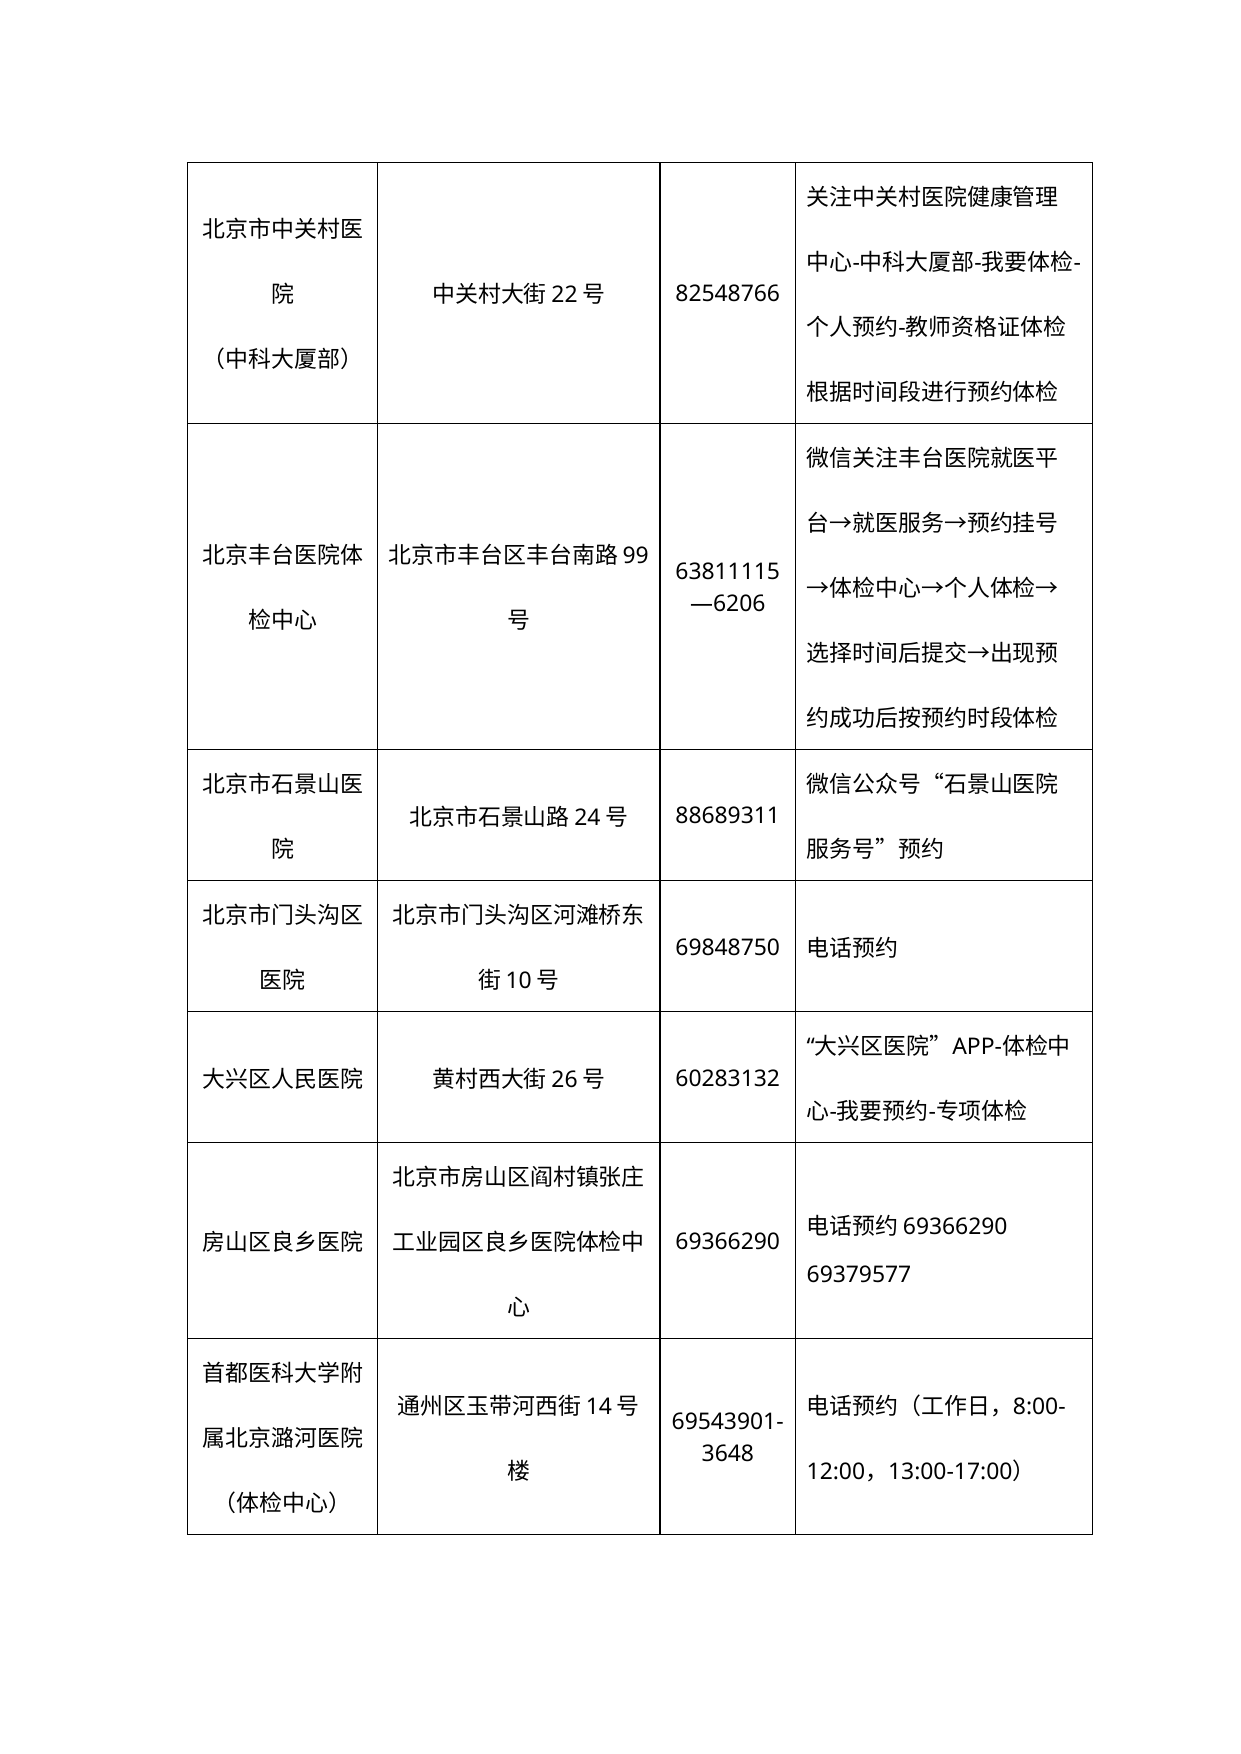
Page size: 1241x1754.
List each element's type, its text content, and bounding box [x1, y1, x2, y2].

table_cell 69848750 [661, 881, 795, 1011]
table_cell 关注中关村医院健康管理中心-中科大厦部-我要体检-个人预约-教师资格证体检根据时间段进行预约体检 [796, 163, 1092, 423]
table_cell 82548766 [661, 163, 795, 423]
table_cell 北京市中关村医院 （中科大厦部） [188, 163, 377, 423]
table_cell 房山区良乡医院 [188, 1143, 377, 1338]
table_cell 69543901-3648 [661, 1339, 795, 1534]
table_cell 微信关注丰台医院就医平台→就医服务→预约挂号→体检中心→个人体检→选择时间后提交→出现预约成功后按预约时段体检 [796, 424, 1092, 749]
table_cell 首都医科大学附属北京潞河医院 （体检中心） [188, 1339, 377, 1534]
table_cell 北京市丰台区丰台南路99号 [378, 424, 659, 749]
table_cell 63811115—6206 [661, 424, 795, 749]
table_cell 通州区玉带河西街14号楼 [378, 1339, 659, 1534]
table_cell 北京市石景山路24号 [378, 750, 659, 880]
table_cell 60283132 [661, 1012, 795, 1142]
table_cell 电话预约 [796, 881, 1092, 1011]
table_cell 北京市石景山医院 [188, 750, 377, 880]
table_cell 88689311 [661, 750, 795, 880]
table_cell 北京市门头沟区河滩桥东街10号 [378, 881, 659, 1011]
table_cell 微信公众号“石景山医院服务号”预约 [796, 750, 1092, 880]
table_cell 中关村大街22号 [378, 163, 659, 423]
table_cell 大兴区人民医院 [188, 1012, 377, 1142]
table_cell 北京丰台医院体检中心 [188, 424, 377, 749]
table_cell 北京市门头沟区 医院 [188, 881, 377, 1011]
table_cell “大兴区医院”APP-体检中心-我要预约-专项体检 [796, 1012, 1092, 1142]
table_cell 电话预约69366290 69379577 [796, 1143, 1092, 1338]
table_cell 69366290 [661, 1143, 795, 1338]
table_cell 电话预约（工作日，8:00-12:00，13:00-17:00） [796, 1339, 1092, 1534]
table_cell 黄村西大街26号 [378, 1012, 659, 1142]
table_cell 北京市房山区阎村镇张庄工业园区良乡医院体检中心 [378, 1143, 659, 1338]
